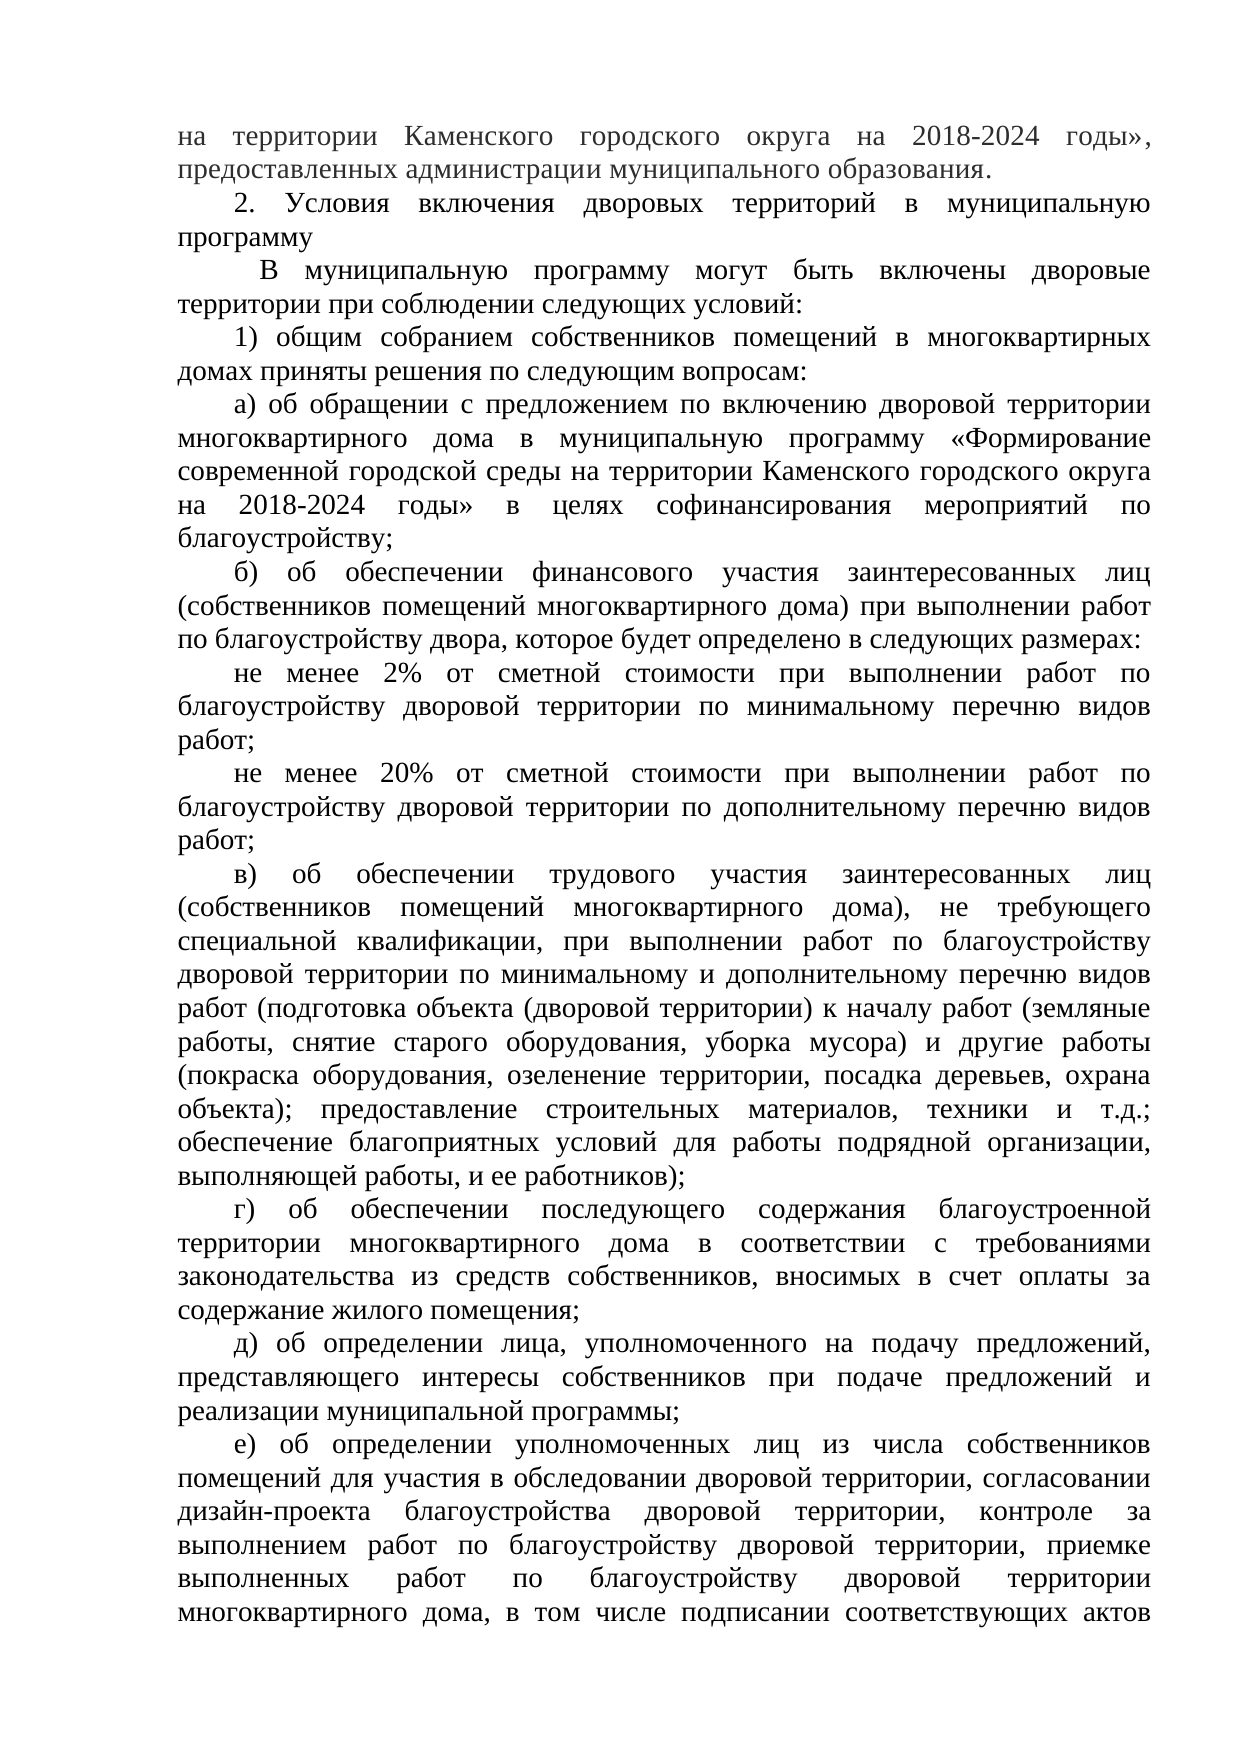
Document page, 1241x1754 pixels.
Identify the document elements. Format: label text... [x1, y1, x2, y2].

text г) об обеспечении последующего содержания благоустроенной территории многоквартирного дома в соответствии с требованиями законодательства из средств собственников, вносимых в счет оплаты за содержание жилого помещения; [177, 1191, 1152, 1326]
text 2. Условия включения дворовых территорий в муниципальную программу [177, 185, 1152, 252]
text а) об обращении с предложением по включению дворовой территории многоквартирного дома в муниципальную программу «Формирование современной городской среды на территории Каменского городского округа на 2018-2024 годы» в целях софинансирования мероприятий по благоустройству; [177, 386, 1152, 554]
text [177, 1426, 1152, 1627]
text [177, 118, 1152, 185]
text 1) общим собранием собственников помещений в многоквартирных домах приняты решения по следующим вопросам: [177, 319, 1152, 386]
text в) об обеспечении трудового участия заинтересованных лиц (собственников помещений многоквартирного дома), не требующего специальной квалификации, при выполнении работ по благоустройству дворовой территории по минимальному и дополнительному перечню видов работ (подготовка объекта (дворовой территории) к началу работ (земляные работы, снятие старого оборудования, уборка мусора) и другие работы (покраска оборудования, озеленение территории, посадка деревьев, охрана объекта); предоставление строительных материалов, техники и т.д.; обеспечение благоприятных условий для работы подрядной организации, выполняющей работы, и ее работников); [177, 856, 1152, 1191]
text В муниципальную программу могут быть включены дворовые территории при соблюдении следующих условий: [177, 252, 1152, 319]
text не менее 20% от сметной стоимости при выполнении работ по благоустройству дворовой территории по дополнительному перечню видов работ; [177, 755, 1152, 856]
text не менее 2% от сметной стоимости при выполнении работ по благоустройству дворовой территории по минимальному перечню видов работ; [177, 655, 1152, 755]
text д) об определении лица, уполномоченного на подачу предложений, представляющего интересы собственников при подаче предложений и реализации муниципальной программы; [177, 1326, 1152, 1426]
text б) об обеспечении финансового участия заинтересованных лиц (собственников помещений многоквартирного дома) при выполнении работ по благоустройству двора, которое будет определено в следующих размерах: [177, 554, 1152, 655]
